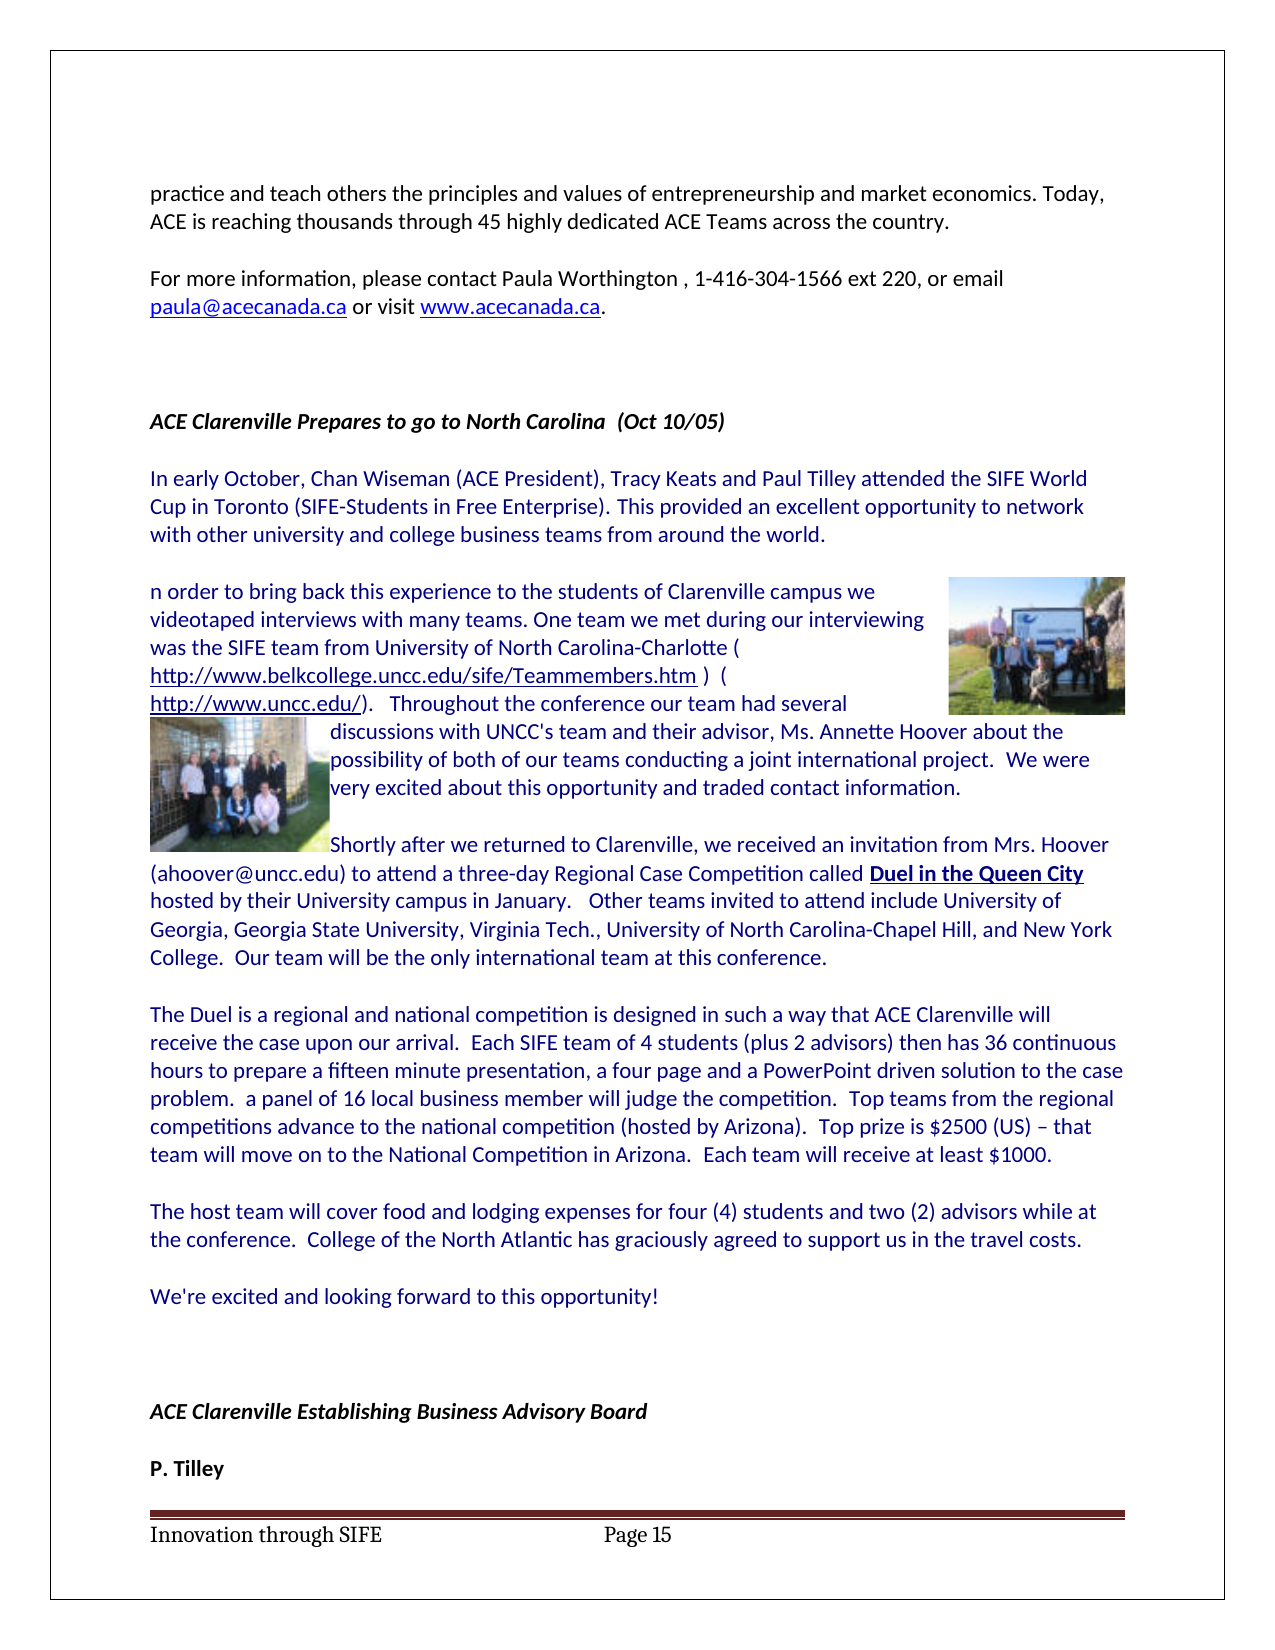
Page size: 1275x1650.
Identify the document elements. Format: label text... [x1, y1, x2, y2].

text ACE Clarenville Prepares to go to North Carolina (Oct 10/05) [150, 407, 1125, 435]
text P. Tilley [150, 1454, 1125, 1482]
table_header [150, 150, 1125, 378]
text The Duel is a regional and national competition is designed in such a way that ACE Clarenville will receive the case upon our arrival. Each SIFE team of 4 students (plus 2 advisors) then has 36 continuous hours to prepare a fifteen minute presentation, a four page and a PowerPoint driven solution to the case problem. a panel of 16 local business member will judge the competition. Top teams from the regional competitions advance to the national competition (hosted by Arizona). Top prize is $2500 (US) – that team will move on to the National Competition in Arizona. Each team will receive at least $1000. [150, 1000, 1125, 1168]
picture [948, 577, 1125, 715]
text n order to bring back this experience to the students of Clarenville campus we videotaped interviews with many teams. One team we met during our interviewing was the SIFE team from University of North Carolina-Charlotte ( http://www.belkcollege.uncc.edu/sife/Teammembers.htm ) ( http://www.uncc.edu/). Throughout the conference our team had several discussions with UNCC's team and their advisor, Ms. Annette Hoover about the possibility of both of our teams conducting a joint international project. We were very excited about this opportunity and traded contact information. [150, 577, 1125, 801]
text We're excited and looking forward to this opportunity! [150, 1282, 1125, 1310]
text ACE Clarenville Establishing Business Advisory Board [150, 1397, 1125, 1425]
text The host team will cover food and lodging expenses for four (4) students and two (2) advisors while at the conference. College of the North Atlantic has graciously agreed to support us in the travel costs. [150, 1197, 1125, 1253]
text Shortly after we returned to Clarenville, we received an invitation from Mrs. Hoover (ahoover@uncc.edu) to attend a three-day Regional Case Competition called Duel in the Queen City hosted by their University campus in January. Other teams invited to attend include University of Georgia, Georgia State University, Virginia Tech., University of North Carolina-Chapel Hill, and New York College. Our team will be the only international team at this conference. [150, 831, 1125, 971]
text In early October, Chan Wiseman (ACE President), Tracy Keats and Paul Tilley attended the SIFE World Cup in Toronto (SIFE-Students in Free Enterprise). This provided an excellent opportunity to network with other university and college business teams from around the world. [150, 464, 1125, 548]
picture [150, 717, 330, 852]
